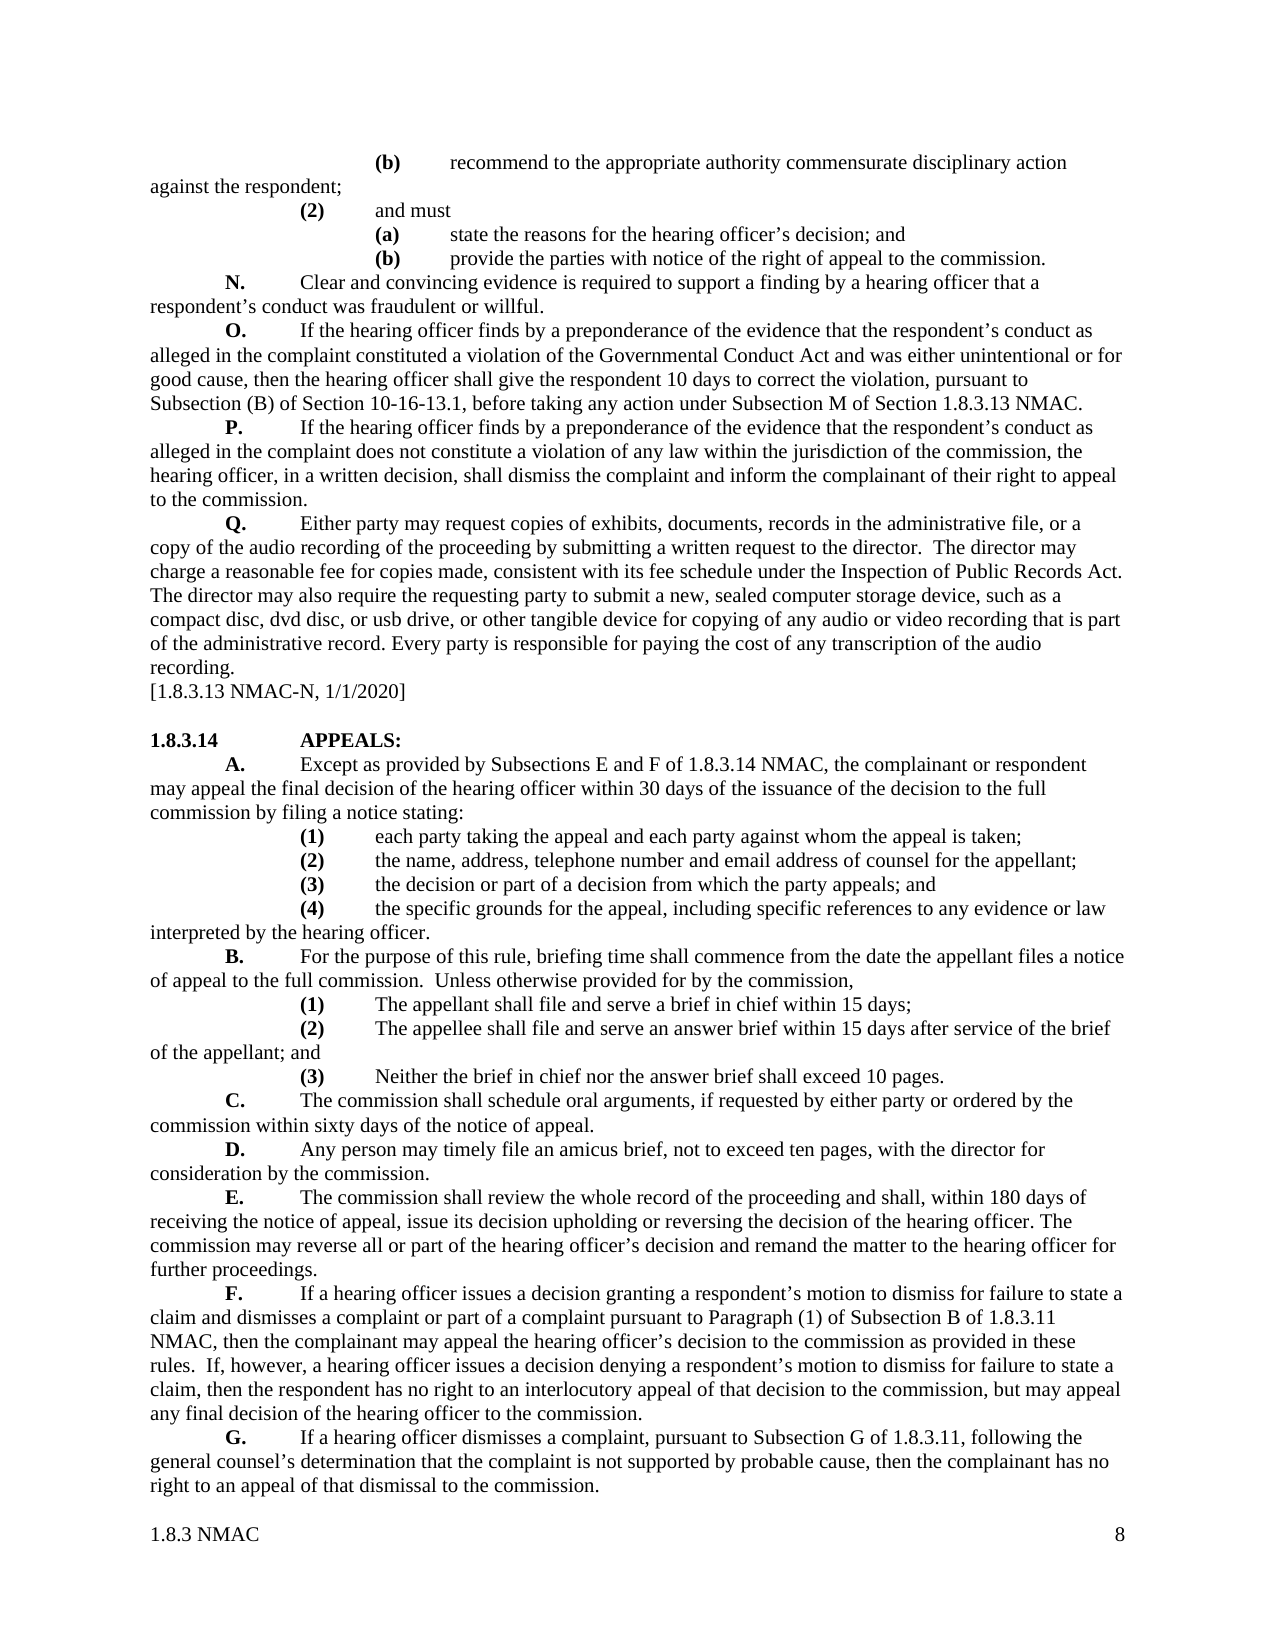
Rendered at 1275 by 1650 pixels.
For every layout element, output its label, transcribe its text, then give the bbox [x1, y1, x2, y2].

text D. Any person may timely file an amicus brief, not to exceed ten pages, with the director for consideration by the commission. [150, 1137, 1125, 1185]
text (4) the specific grounds for the appeal, including specific references to any evidence or law interpreted by the hearing officer. [150, 896, 1125, 944]
text O. If the hearing officer finds by a preponderance of the evidence that the respondent’s conduct as alleged in the complaint constituted a violation of the Governmental Conduct Act and was either unintentional or for good cause, then the hearing officer shall give the respondent 10 days to correct the violation, pursuant to Subsection (B) of Section 10-16-13.1, before taking any action under Subsection M of Section 1.8.3.13 NMAC. [150, 318, 1125, 415]
text (2) the name, address, telephone number and email address of counsel for the appellant; [150, 848, 1125, 872]
text (a) state the reasons for the hearing officer’s decision; and [150, 222, 1125, 246]
text (3) Neither the brief in chief nor the answer brief shall exceed 10 pages. [150, 1064, 1125, 1088]
text Q. Either party may request copies of exhibits, documents, records in the administrative file, or a copy of the audio recording of the proceeding by submitting a written request to the director. The director may charge a reasonable fee for copies made, consistent with its fee schedule under the Inspection of Public Records Act. The director may also require the requesting party to submit a new, sealed computer storage device, such as a compact disc, dvd disc, or usb drive, or other tangible device for copying of any audio or video recording that is part of the administrative record. Every party is responsible for paying the cost of any transcription of the audio recording. [150, 511, 1125, 679]
text F. If a hearing officer issues a decision granting a respondent’s motion to dismiss for failure to state a claim and dismisses a complaint or part of a complaint pursuant to Paragraph (1) of Subsection B of 1.8.3.11 NMAC, then the complainant may appeal the hearing officer’s decision to the commission as provided in these rules. If, however, a hearing officer issues a decision denying a respondent’s motion to dismiss for failure to state a claim, then the respondent has no right to an interlocutory appeal of that decision to the commission, but may appeal any final decision of the hearing officer to the commission. [150, 1281, 1125, 1425]
text (3) the decision or part of a decision from which the party appeals; and [150, 872, 1125, 896]
text 1.8.3.14 APPEALS: [150, 727, 1125, 752]
text G. If a hearing officer dismisses a complaint, pursuant to Subsection G of 1.8.3.11, following the general counsel’s determination that the complaint is not supported by probable cause, then the complainant has no right to an appeal of that dismissal to the commission. [150, 1425, 1125, 1497]
text (1) The appellant shall file and serve a brief in chief within 15 days; [150, 992, 1125, 1016]
text (b) provide the parties with notice of the right of appeal to the commission. [150, 246, 1125, 270]
text (2) The appellee shall file and serve an answer brief within 15 days after service of the brief of the appellant; and [150, 1016, 1125, 1064]
text C. The commission shall schedule oral arguments, if requested by either party or ordered by the commission within sixty days of the notice of appeal. [150, 1088, 1125, 1137]
text [1.8.3.13 NMAC-N, 1/1/2020] [150, 679, 1125, 703]
text N. Clear and convincing evidence is required to support a finding by a hearing officer that a respondent’s conduct was fraudulent or willful. [150, 270, 1125, 318]
text E. The commission shall review the whole record of the proceeding and shall, within 180 days of receiving the notice of appeal, issue its decision upholding or reversing the decision of the hearing officer. The commission may reverse all or part of the hearing officer’s decision and remand the matter to the hearing officer for further proceedings. [150, 1185, 1125, 1281]
text P. If the hearing officer finds by a preponderance of the evidence that the respondent’s conduct as alleged in the complaint does not constitute a violation of any law within the jurisdiction of the commission, the hearing officer, in a written decision, shall dismiss the complaint and inform the complainant of their right to appeal to the commission. [150, 415, 1125, 511]
text B. For the purpose of this rule, briefing time shall commence from the date the appellant files a notice of appeal to the full commission. Unless otherwise provided for by the commission, [150, 944, 1125, 992]
text (b) recommend to the appropriate authority commensurate disciplinary action against the respondent; [150, 150, 1125, 198]
text A. Except as provided by Subsections E and F of 1.8.3.14 NMAC, the complainant or respondent may appeal the final decision of the hearing officer within 30 days of the issuance of the decision to the full commission by filing a notice stating: [150, 752, 1125, 824]
text (1) each party taking the appeal and each party against whom the appeal is taken; [150, 824, 1125, 848]
text (2) and must [150, 198, 1125, 222]
